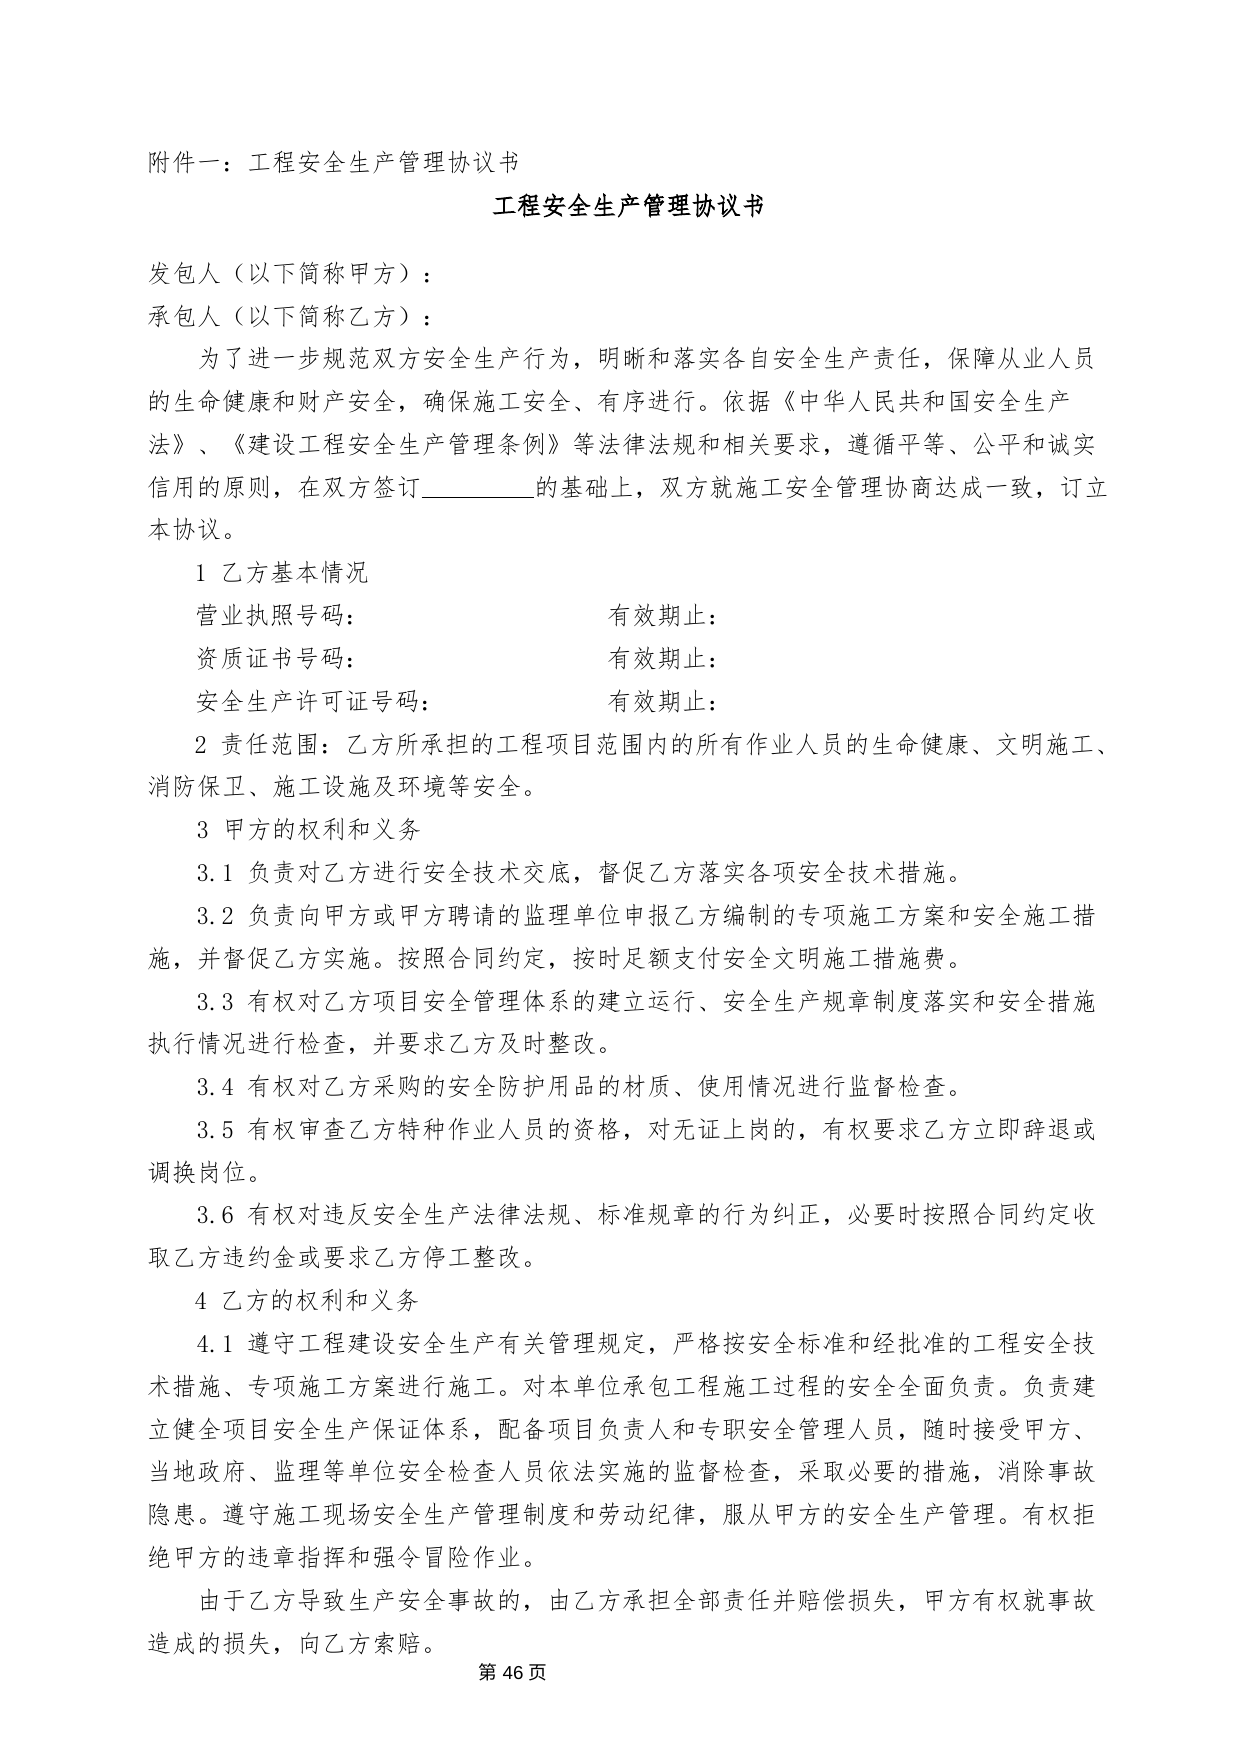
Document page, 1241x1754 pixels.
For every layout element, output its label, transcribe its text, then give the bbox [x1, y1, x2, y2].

text 2 责任范围：乙方所承担的工程项目范围内的所有作业人员的生命健康、文明施工、消防保卫、施工设施及环境等安全。 [146, 728, 1111, 799]
text 为了进一步规范双方安全生产行为，明晰和落实各自安全生产责任，保障从业人员的生命健康和财产安全，确保施工安全、有序进行。依据《中华人民共和国安全生产法》、《建设工程安全生产管理条例》等法律法规和相关要求，遵循平等、公平和诚实信用的原则，在双方签订 的基础上，双方就施工安全管理协商达成一致，订立本协议。 [146, 343, 1111, 542]
text 工程安全生产管理协议书 [146, 189, 1111, 218]
text 安全生产许可证号码： 有效期止： [146, 685, 1111, 714]
text 3.5 有权审查乙方特种作业人员的资格，对无证上岗的，有权要求乙方立即辞退或调换岗位。 [146, 1113, 1111, 1185]
text 3.1 负责对乙方进行安全技术交底，督促乙方落实各项安全技术措施。 [146, 856, 1111, 885]
text 3.3 有权对乙方项目安全管理体系的建立运行、安全生产规章制度落实和安全措施执行情况进行检查，并要求乙方及时整改。 [146, 985, 1111, 1056]
text 由于乙方导致生产安全事故的，由乙方承担全部责任并赔偿损失，甲方有权就事故造成的损失，向乙方索赔。 [146, 1584, 1111, 1656]
text 3 甲方的权利和义务 [146, 814, 1111, 842]
text 附件一：工程安全生产管理协议书 [146, 146, 1111, 175]
text 营业执照号码： 有效期止： [146, 599, 1111, 628]
text 承包人（以下简称乙方）： [146, 300, 1111, 328]
text 1 乙方基本情况 [146, 557, 1111, 585]
text 3.4 有权对乙方采购的安全防护用品的材质、使用情况进行监督检查。 [146, 1071, 1111, 1099]
text 发包人（以下简称甲方）： [146, 257, 1111, 286]
text 3.2 负责向甲方或甲方聘请的监理单位申报乙方编制的专项施工方案和安全施工措施，并督促乙方实施。按照合同约定，按时足额支付安全文明施工措施费。 [146, 899, 1111, 971]
text 3.6 有权对违反安全生产法律法规、标准规章的行为纠正，必要时按照合同约定收取乙方违约金或要求乙方停工整改。 [146, 1199, 1111, 1270]
text 4.1 遵守工程建设安全生产有关管理规定，严格按安全标准和经批准的工程安全技术措施、专项施工方案进行施工。对本单位承包工程施工过程的安全全面负责。负责建立健全项目安全生产保证体系，配备项目负责人和专职安全管理人员，随时接受甲方、当地政府、监理等单位安全检查人员依法实施的监督检查，采取必要的措施，消除事故隐患。遵守施工现场安全生产管理制度和劳动纪律，服从甲方的安全生产管理。有权拒绝甲方的违章指挥和强令冒险作业。 [146, 1327, 1111, 1570]
text 资质证书号码： 有效期止： [146, 642, 1111, 671]
text 4 乙方的权利和义务 [146, 1284, 1111, 1313]
